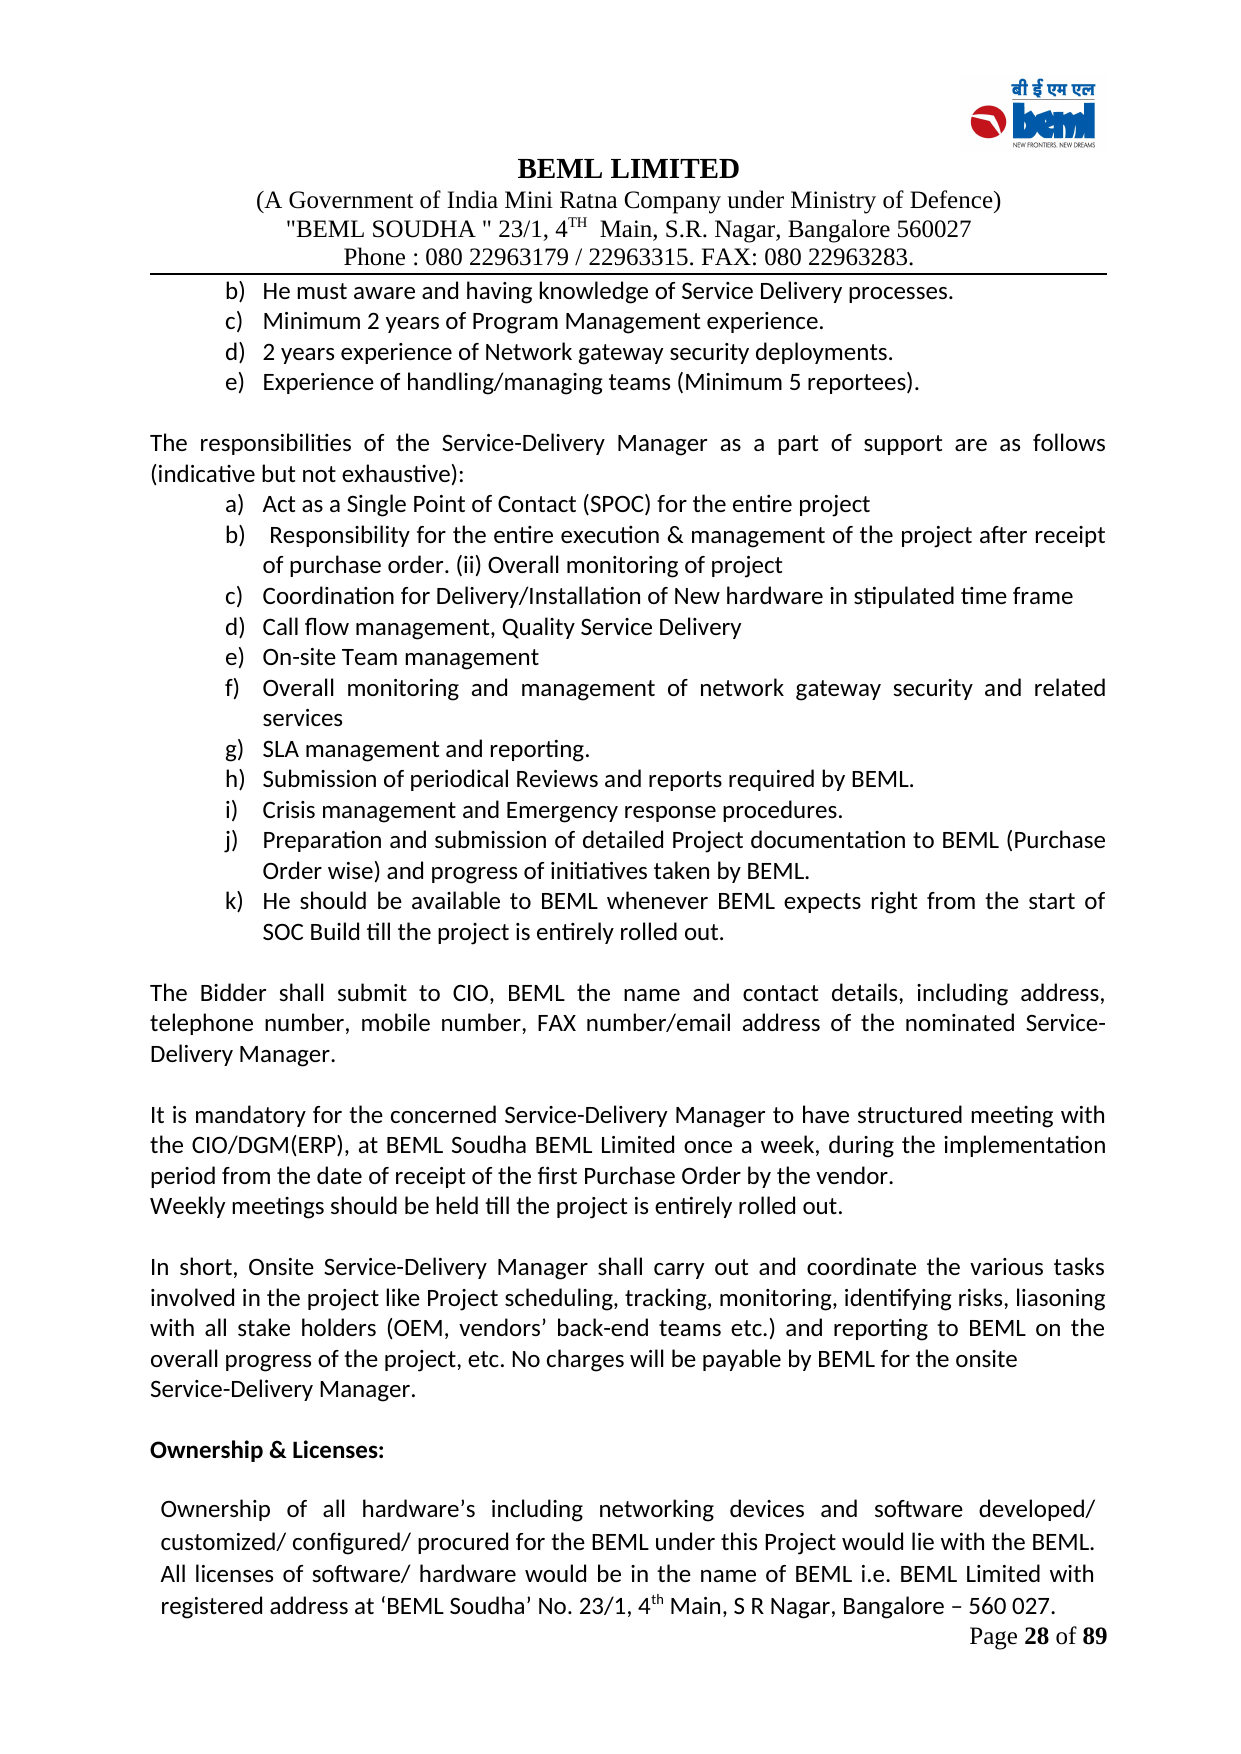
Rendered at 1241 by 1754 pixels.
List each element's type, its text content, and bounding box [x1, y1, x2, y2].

text Ownership & Licenses: [150, 1435, 1107, 1465]
list Coordination for Delivery/Installation of New hardware in stipulated time frame [225, 580, 1107, 611]
picture [958, 75, 1108, 152]
list Submission of periodical Reviews and reports required by BEML. [225, 763, 1107, 794]
text Weekly meetings should be held till the project is entirely rolled out. [150, 1191, 1107, 1221]
list On-site Team management [225, 641, 1107, 672]
text In short, Onsite Service-Delivery Manager shall carry out and coordinate the various tasks involved in the project like Project scheduling, tracking, monitoring, identifying risks, liasoning with all stake holders (OEM, vendors’ back-end teams etc.) and reporting to BEML on the overall progress of the project, etc. No charges will be payable by BEML for the onsite [150, 1252, 1107, 1374]
text It is mandatory for the concerned Service-Delivery Manager to have structured meeting with the CIO/DGM(ERP), at BEML Soudha BEML Limited once a week, during the implementation period from the date of receipt of the first Purchase Order by the vendor. [150, 1099, 1107, 1191]
list Minimum 2 years of Program Management experience. [225, 305, 1107, 336]
list Crisis management and Emergency response procedures. [225, 794, 1107, 824]
list He must aware and having knowledge of Service Delivery processes. [225, 275, 1107, 305]
list He should be available to BEML whenever BEML expects right from the start of SOC Build till the project is entirely rolled out. [225, 885, 1107, 946]
list Overall monitoring and management of network gateway security and related services [225, 672, 1107, 733]
list Call flow management, Quality Service Delivery [225, 611, 1107, 641]
list Preparation and submission of detailed Project documentation to BEML (Purchase Order wise) and progress of initiatives taken by BEML. [225, 824, 1107, 885]
text Ownership of all hardware’s including networking devices and software developed/ customized/ configured/ procured for the BEML under this Project would lie with the BEML. All licenses of software/ hardware would be in the name of BEML i.e. BEML Limited with registered address at ‘BEML Soudha’ No. 23/1, 4th Main, S R Nagar, Bangalore – 560 027. [160, 1494, 1097, 1621]
list SLA management and reporting. [225, 733, 1107, 763]
list Act as a Single Point of Contact (SPOC) for the entire project [225, 488, 1107, 519]
text The Bidder shall submit to CIO, BEML the name and contact details, including address, telephone number, mobile number, FAX number/email address of the nominated Service-Delivery Manager. [150, 977, 1107, 1068]
list Experience of handling/managing teams (Minimum 5 reportees). [225, 366, 1107, 397]
text Service-Delivery Manager. [150, 1374, 1107, 1404]
list 2 years experience of Network gateway security deployments. [225, 336, 1107, 366]
text The responsibilities of the Service-Delivery Manager as a part of support are as follows (indicative but not exhaustive): [150, 427, 1107, 488]
list Responsibility for the entire execution & management of the project after receipt of purchase order. (ii) Overall monitoring of project [225, 519, 1107, 580]
